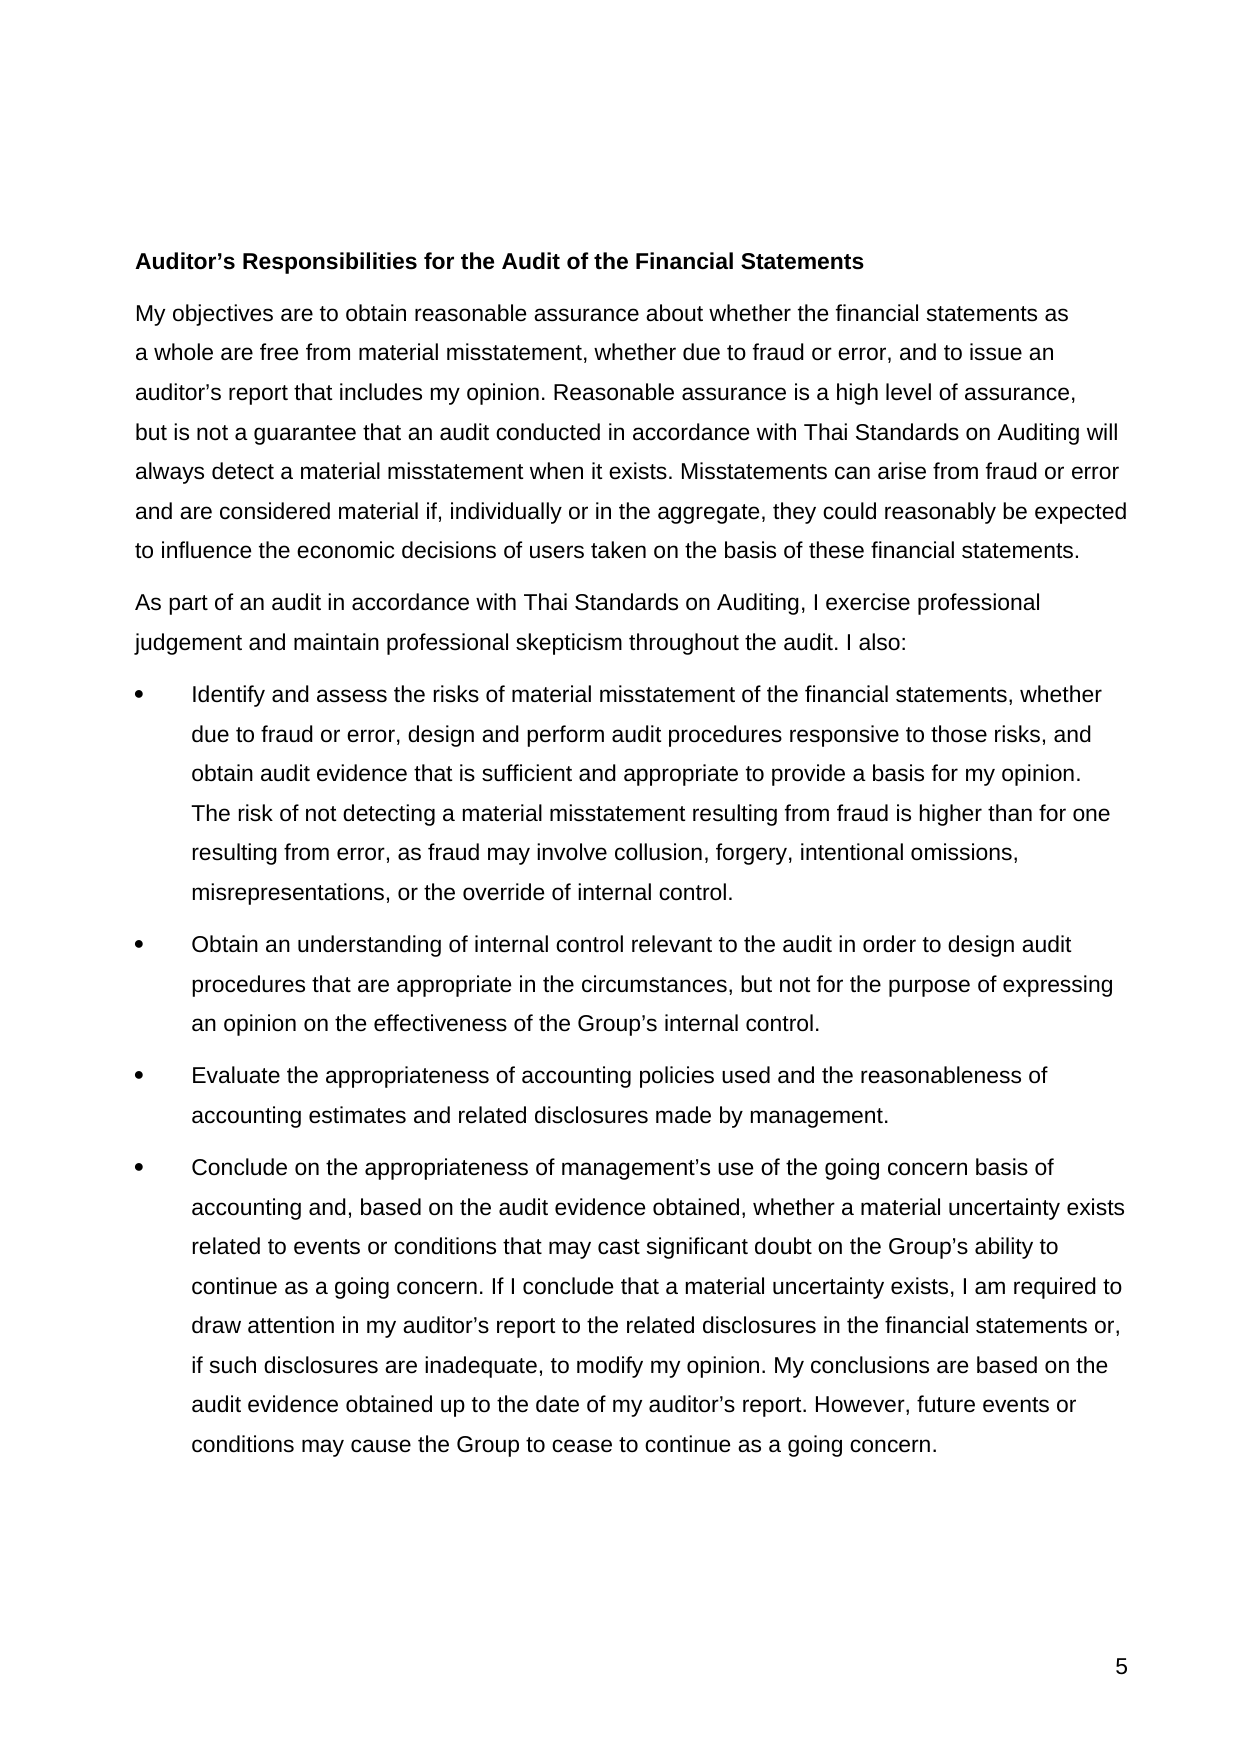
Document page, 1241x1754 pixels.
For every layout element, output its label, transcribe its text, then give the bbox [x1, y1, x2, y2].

list Obtain an understanding of internal control relevant to the audit in order to design audit procedures that are appropriate in the circumstances, but not for the purpose of expressing an opinion on the effectiveness of the Group’s internal control. [135, 921, 1128, 1039]
text My objectives are to obtain reasonable assurance about whether the financial statements as a whole are free from material misstatement, whether due to fraud or error, and to issue an auditor’s report that includes my opinion. Reasonable assurance is a high level of assurance, but is not a guarantee that an audit conducted in accordance with Thai Standards on Auditing will always detect a material misstatement when it exists. Misstatements can arise from fraud or error and are considered material if, individually or in the aggregate, they could reasonably be expected to influence the economic decisions of users taken on the basis of these financial statements. [135, 289, 1128, 567]
text As part of an audit in accordance with Thai Standards on Auditing, I exercise professional judgement and maintain professional skepticism throughout the audit. I also: [135, 579, 1128, 658]
text Auditor’s Responsibilities for the Audit of the Financial Statements [135, 237, 1128, 277]
list Identify and assess the risks of material misstatement of the financial statements, whether due to fraud or error, design and perform audit procedures responsive to those risks, and obtain audit evidence that is sufficient and appropriate to provide a basis for my opinion. The risk of not detecting a material misstatement resulting from fraud is higher than for one resulting from error, as fraud may involve collusion, forgery, intentional omissions, misrepresentations, or the override of internal control. [135, 671, 1128, 908]
list Conclude on the appropriateness of management’s use of the going concern basis of accounting and, based on the audit evidence obtained, whether a material uncertainty exists related to events or conditions that may cast significant doubt on the Group’s ability to continue as a going concern. If I conclude that a material uncertainty exists, I am required to draw attention in my auditor’s report to the related disclosures in the financial statements or, if such disclosures are inadequate, to modify my opinion. My conclusions are based on the audit evidence obtained up to the date of my auditor’s report. However, future events or conditions may cause the Group to cease to continue as a going concern. [135, 1144, 1128, 1460]
list Evaluate the appropriateness of accounting policies used and the reasonableness of accounting estimates and related disclosures made by management. [135, 1052, 1128, 1131]
